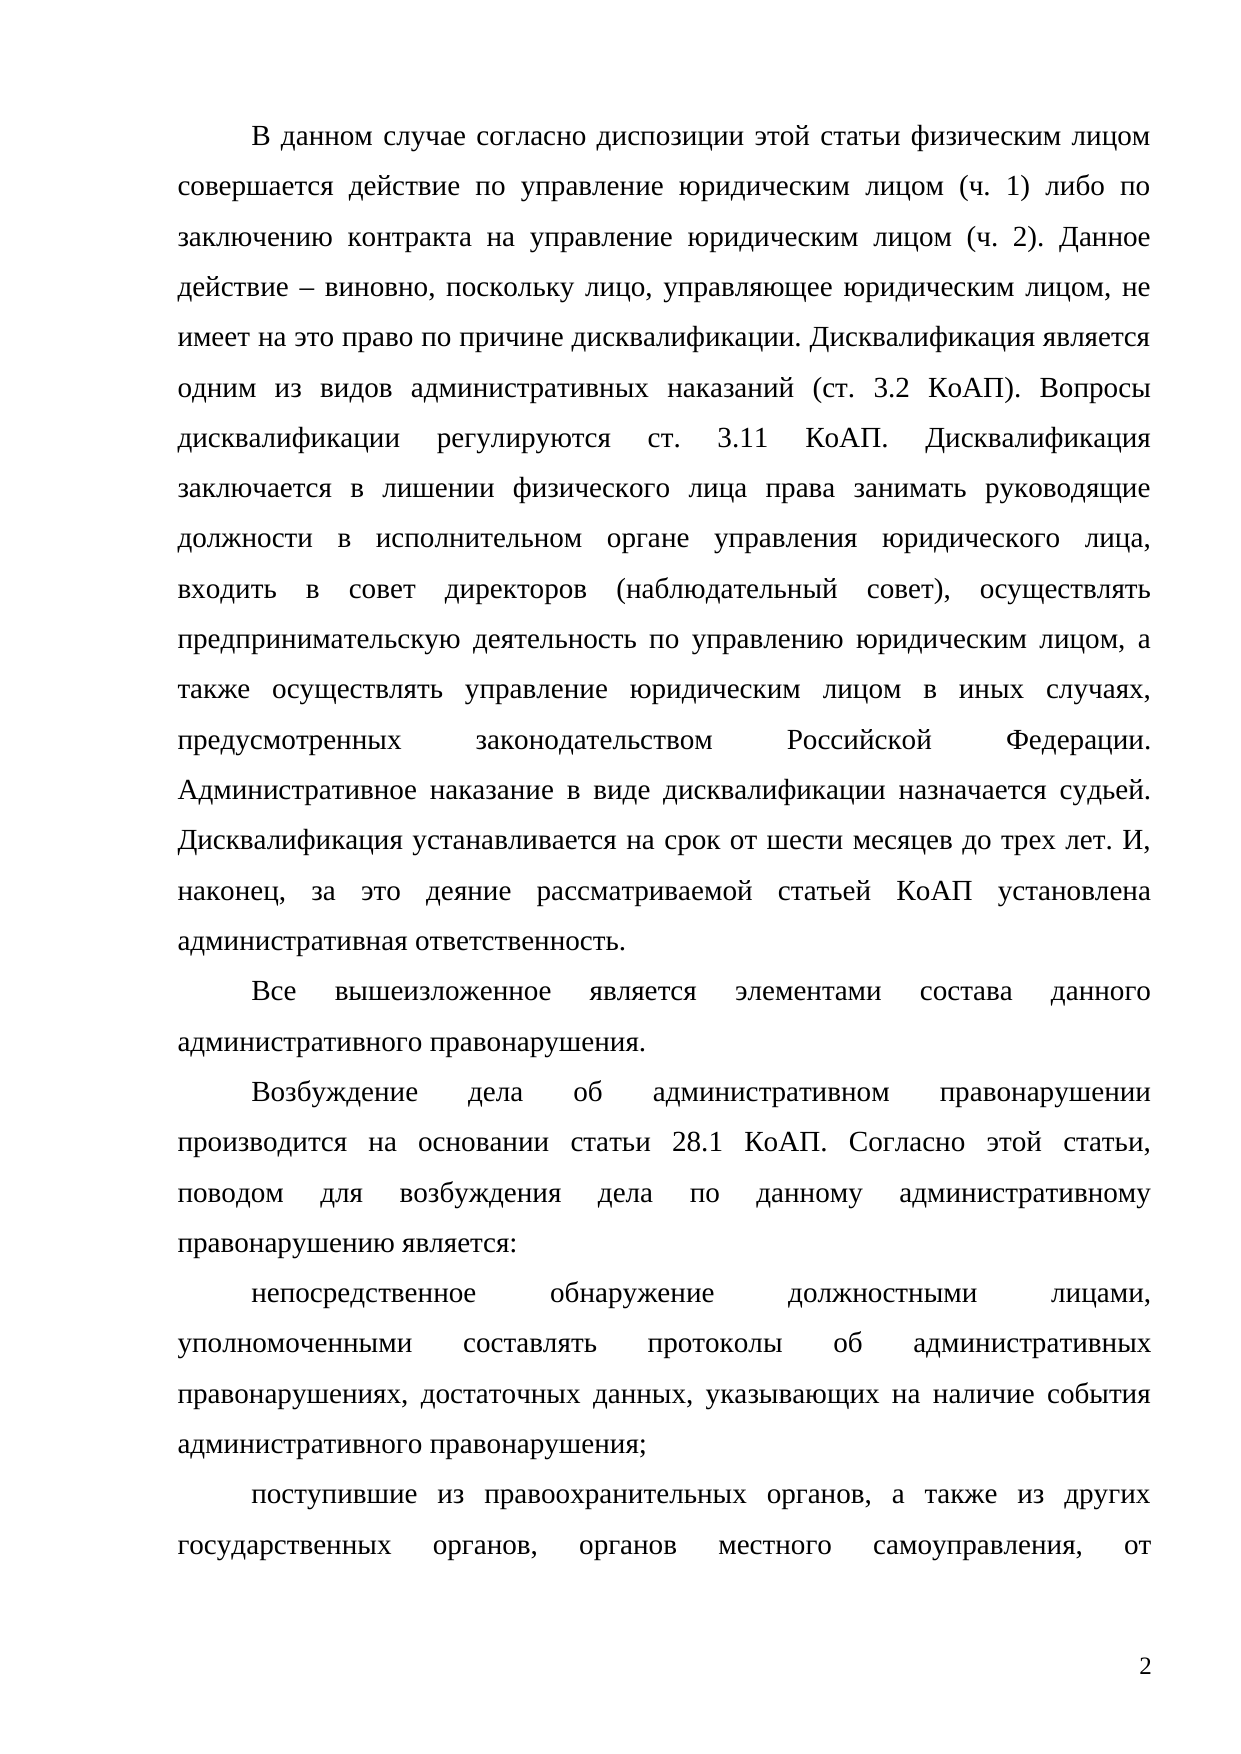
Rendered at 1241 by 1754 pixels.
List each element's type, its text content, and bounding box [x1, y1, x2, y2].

text В данном случае согласно диспозиции этой статьи физическим лицом совершается действие по управление юридическим лицом (ч. 1) либо по заключению контракта на управление юридическим лицом (ч. 2). Данное действие – виновно, поскольку лицо, управляющее юридическим лицом, не имеет на это право по причине дисквалификации. Дисквалификация является одним из видов административных наказаний (ст. 3.2 КоАП). Вопросы дисквалификации регулируются ст. 3.11 КоАП. Дисквалификация заключается в лишении физического лица права занимать руководящие должности в исполнительном органе управления юридического лица, входить в совет директоров (наблюдательный совет), осуществлять предпринимательскую деятельность по управлению юридическим лицом, а также осуществлять управление юридическим лицом в иных случаях, предусмотренных законодательством Российской Федерации. Административное наказание в виде дисквалификации назначается судьей. Дисквалификация устанавливается на срок от шести месяцев до трех лет. И, наконец, за это деяние рассматриваемой статьей КоАП установлена административная ответственность. [177, 118, 1152, 957]
text непосредственное обнаружение должностными лицами, уполномоченными составлять протоколы об административных правонарушениях, достаточных данных, указывающих на наличие события административного правонарушения; [177, 1275, 1152, 1460]
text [177, 1477, 1152, 1560]
text Все вышеизложенное является элементами состава данного административного правонарушения. [177, 973, 1152, 1057]
text Возбуждение дела об административном правонарушении производится на основании статьи 28.1 КоАП. Согласно этой статьи, поводом для возбуждения дела по данному административному правонарушению является: [177, 1074, 1152, 1258]
